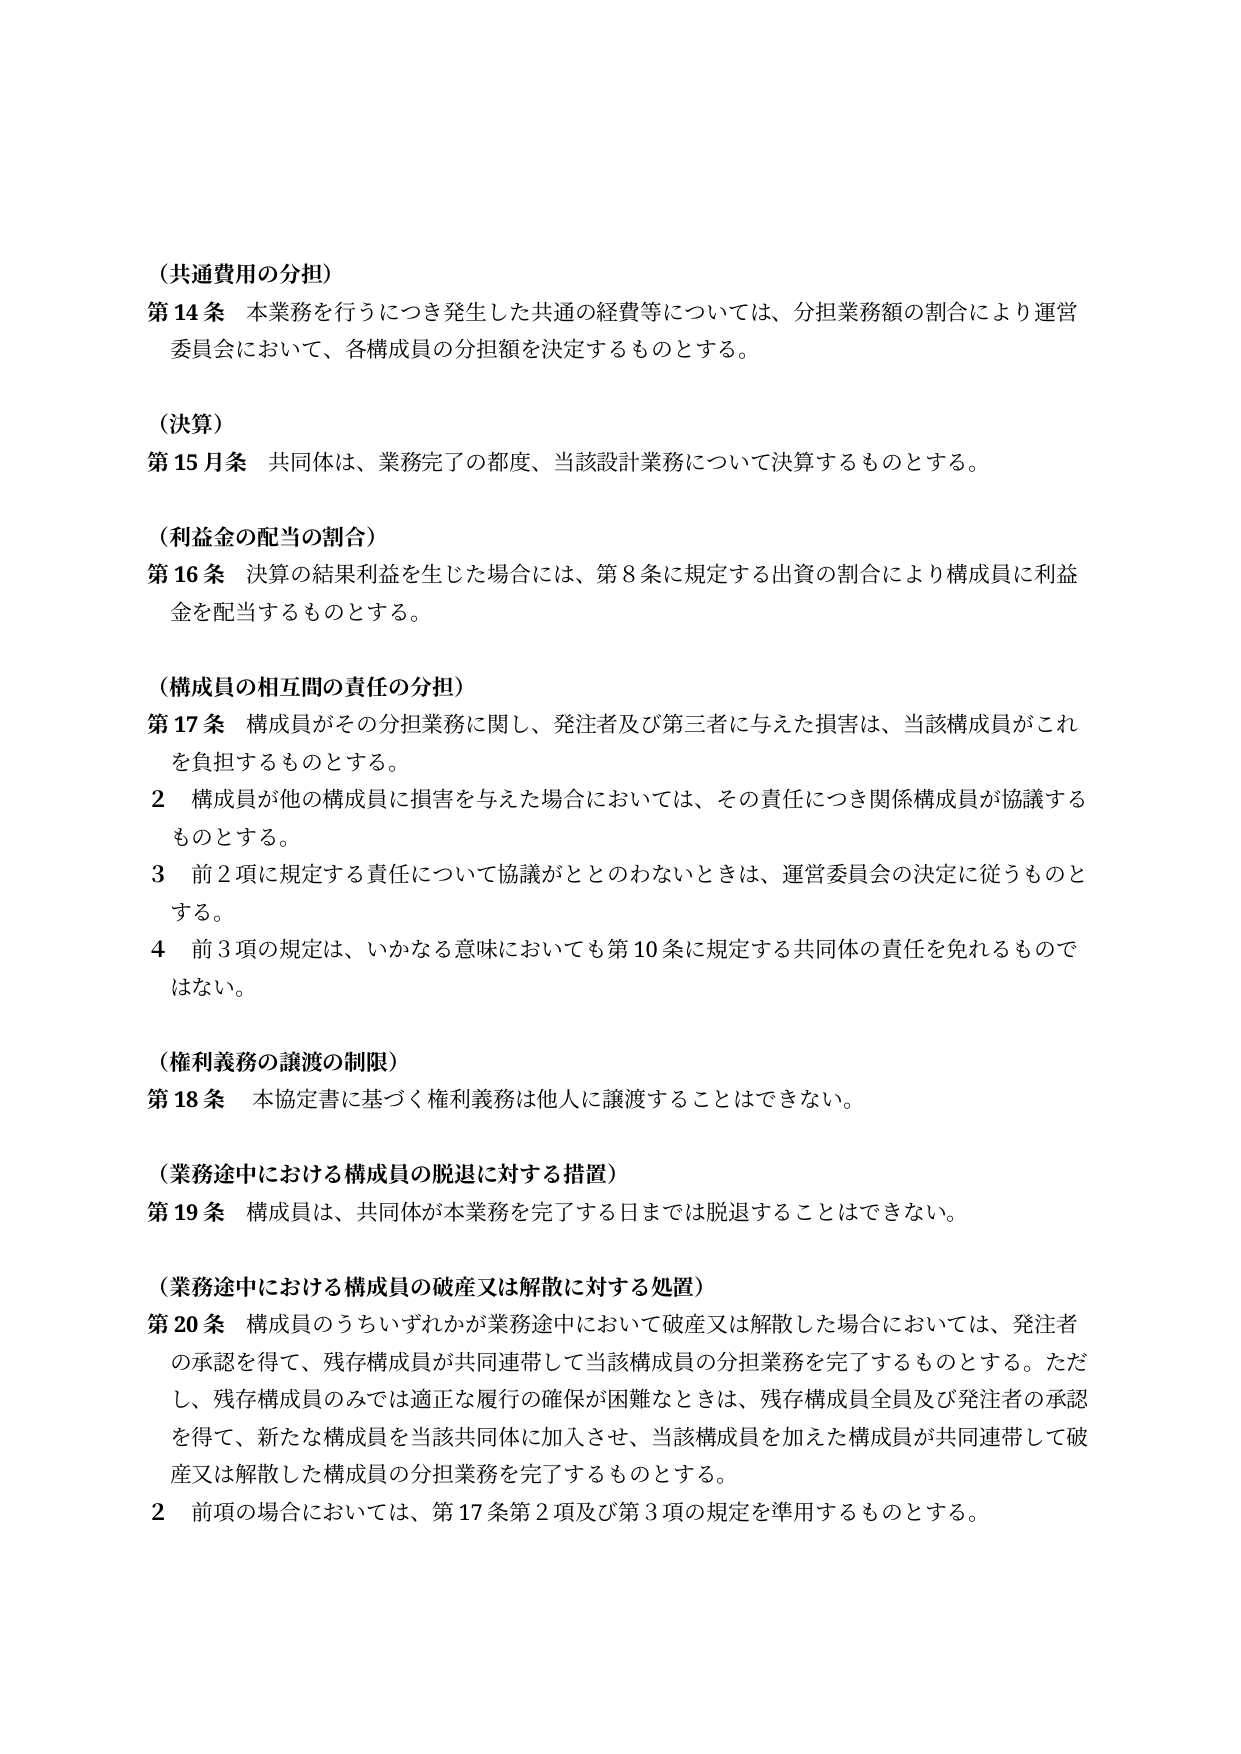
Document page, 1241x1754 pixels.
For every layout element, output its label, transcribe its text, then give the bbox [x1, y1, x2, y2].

text （共通費用の分担） [148, 254, 1092, 292]
text ３ 前２項に規定する責任について協議がととのわないときは、運営委員会の決定に従うものとする。 [148, 854, 1092, 929]
text 第19条 構成員は、共同体が本業務を完了する日までは脱退することはできない。 [148, 1192, 1092, 1229]
text （構成員の相互間の責任の分担） [148, 667, 1092, 704]
text （利益金の配当の割合） [148, 517, 1092, 554]
text 第14条 本業務を行うにつき発生した共通の経費等については、分担業務額の割合により運営委員会において、各構成員の分担額を決定するものとする。 [148, 292, 1092, 367]
text （決算） [148, 404, 1092, 442]
text 第15月条 共同体は、業務完了の都度、当該設計業務について決算するものとする。 [148, 442, 1092, 479]
text 第16条 決算の結果利益を生じた場合には、第８条に規定する出資の割合により構成員に利益金を配当するものとする。 [148, 554, 1092, 629]
text 第17条 構成員がその分担業務に関し、発注者及び第三者に与えた損害は、当該構成員がこれを負担するものとする。 [148, 704, 1092, 779]
text （業務途中における構成員の脱退に対する措置） [148, 1154, 1092, 1192]
text 第18条 本協定書に基づく権利義務は他人に譲渡することはできない。 [148, 1079, 1092, 1117]
text 第20条 構成員のうちいずれかが業務途中において破産又は解散した場合においては、発注者の承認を得て、残存構成員が共同連帯して当該構成員の分担業務を完了するものとする。ただし、残存構成員のみでは適正な履行の確保が困難なときは、残存構成員全員及び発注者の承認を得て、新たな構成員を当該共同体に加入させ、当該構成員を加えた構成員が共同連帯して破産又は解散した構成員の分担業務を完了するものとする。 [148, 1304, 1092, 1492]
text （権利義務の譲渡の制限） [148, 1042, 1092, 1079]
text ４ 前３項の規定は、いかなる意味においても第10条に規定する共同体の責任を免れるものではない。 [148, 929, 1092, 1004]
text ２ 前項の場合においては、第17条第２項及び第３項の規定を準用するものとする。 [148, 1492, 1092, 1529]
text ２ 構成員が他の構成員に損害を与えた場合においては、その責任につき関係構成員が協議するものとする。 [148, 779, 1092, 854]
text （業務途中における構成員の破産又は解散に対する処置） [148, 1267, 1092, 1304]
